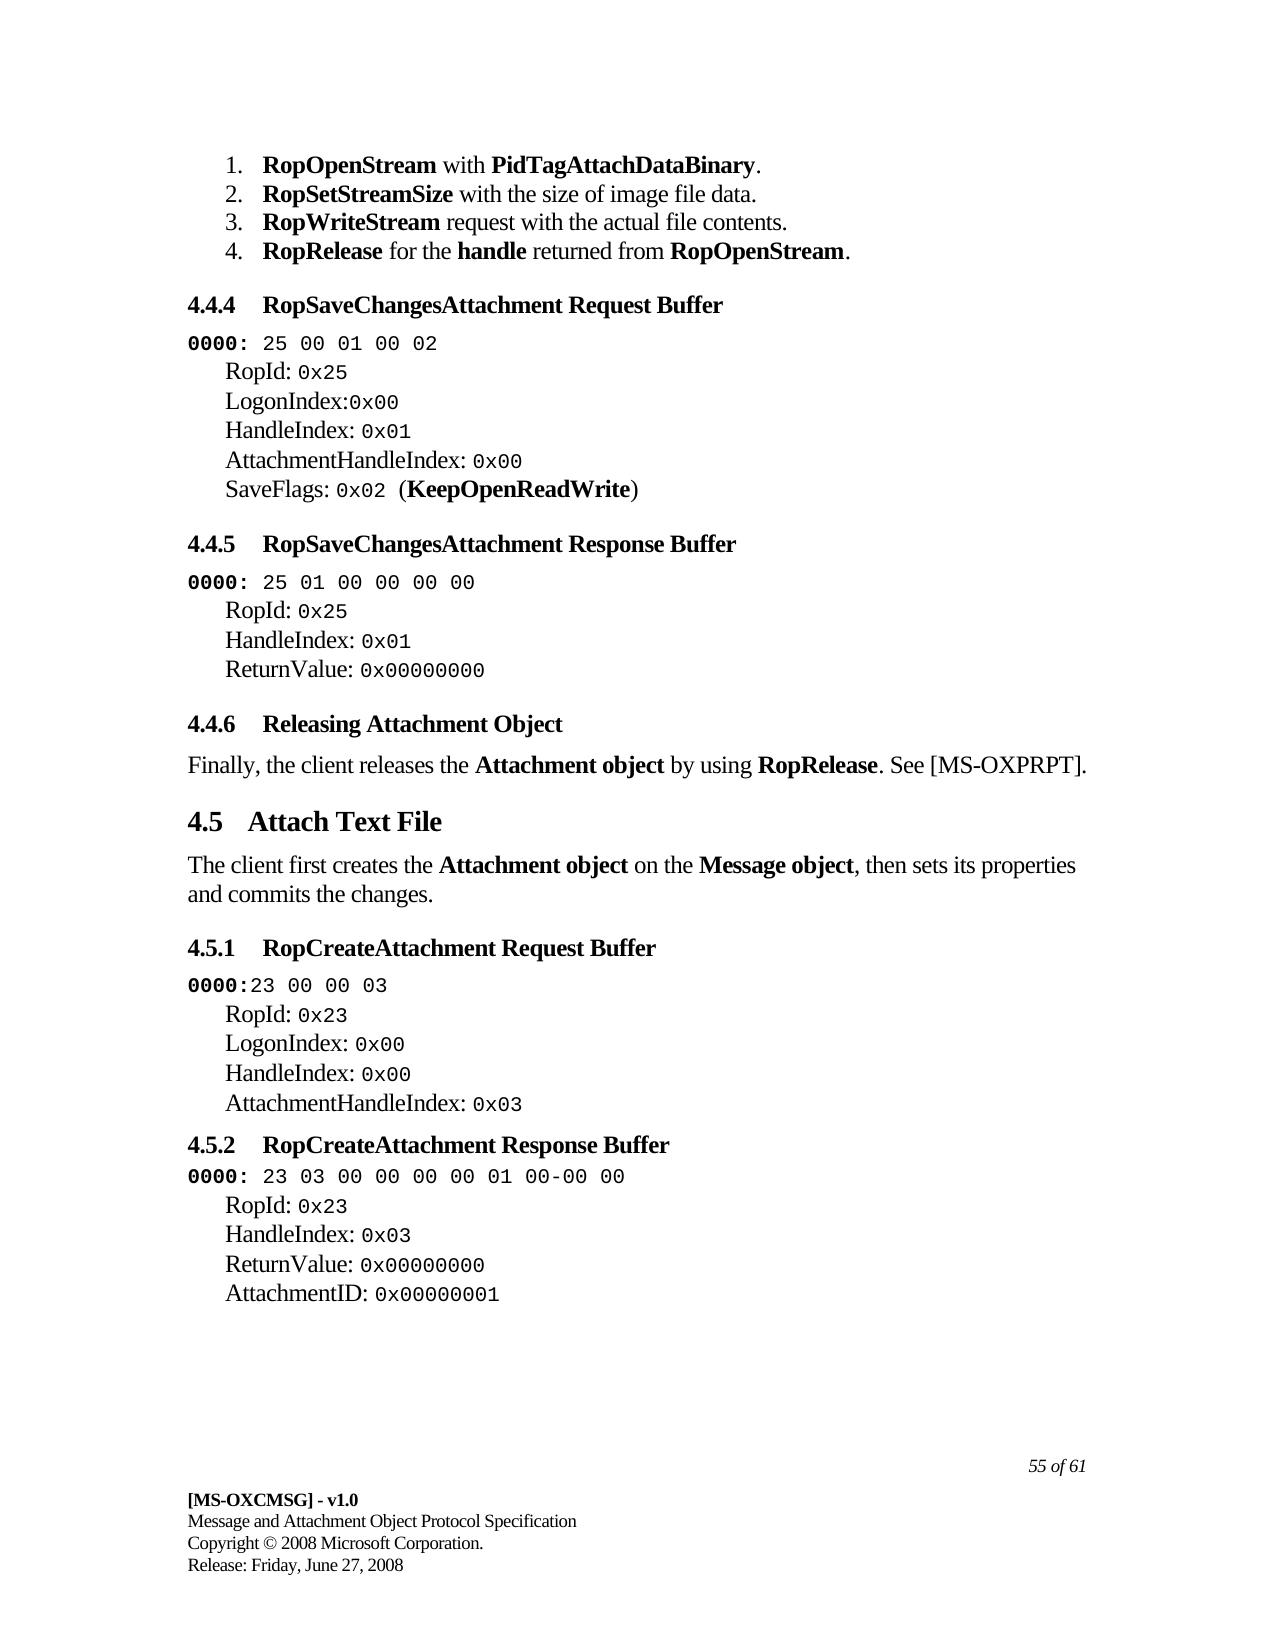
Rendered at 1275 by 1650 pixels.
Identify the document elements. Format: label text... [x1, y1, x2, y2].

list RopRelease for the handle returned from RopOpenStream. [225, 236, 1087, 265]
text RopId: 0x25 [225, 356, 1087, 386]
text ReturnValue: 0x00000000 [225, 1249, 1087, 1278]
text AttachmentHandleIndex: 0x00 [225, 445, 1087, 474]
subtitle RopCreateAttachment Response Buffer [187, 1130, 1087, 1158]
text AttachmentID: 0x00000001 [225, 1278, 1087, 1308]
text HandleIndex: 0x01 [225, 415, 1087, 445]
subtitle RopCreateAttachment Request Buffer [187, 933, 1087, 961]
list 0000: 25 01 00 00 00 00 [187, 564, 1087, 595]
subtitle RopSaveChangesAttachment Response Buffer [187, 529, 1087, 558]
text RopId: 0x23 [225, 999, 1087, 1028]
list 0000: 25 00 01 00 02 [187, 325, 1087, 356]
text LogonIndex: 0x00 [225, 1028, 1087, 1058]
list RopSetStreamSize with the size of image file data. [225, 179, 1087, 207]
text LogonIndex:0x00 [225, 386, 1087, 415]
text The client first creates the Attachment object on the Message object, then sets its properties and commits the changes. [187, 850, 1087, 908]
text HandleIndex: 0x03 [225, 1219, 1087, 1249]
text ReturnValue: 0x00000000 [225, 654, 1087, 684]
text SaveFlags: 0x02 (KeepOpenReadWrite) [225, 474, 1087, 504]
list 0000:23 00 00 03 [187, 968, 1087, 999]
list RopOpenStream with PidTagAttachDataBinary. [225, 150, 1087, 179]
subtitle Releasing Attachment Object [187, 709, 1087, 738]
text HandleIndex: 0x00 [225, 1058, 1087, 1088]
text Finally, the client releases the Attachment object by using RopRelease. See [MS-OXPRPT]. [187, 750, 1087, 779]
text AttachmentHandleIndex: 0x03 [225, 1088, 1087, 1117]
list 0000: 23 03 00 00 00 00 01 00-00 00 [187, 1158, 1087, 1190]
list RopWriteStream request with the actual file contents. [225, 207, 1087, 236]
text RopId: 0x25 [225, 595, 1087, 625]
text HandleIndex: 0x01 [225, 625, 1087, 654]
subtitle Attach Text File [187, 804, 1087, 838]
text RopId: 0x23 [225, 1190, 1087, 1219]
subtitle RopSaveChangesAttachment Request Buffer [187, 290, 1087, 319]
